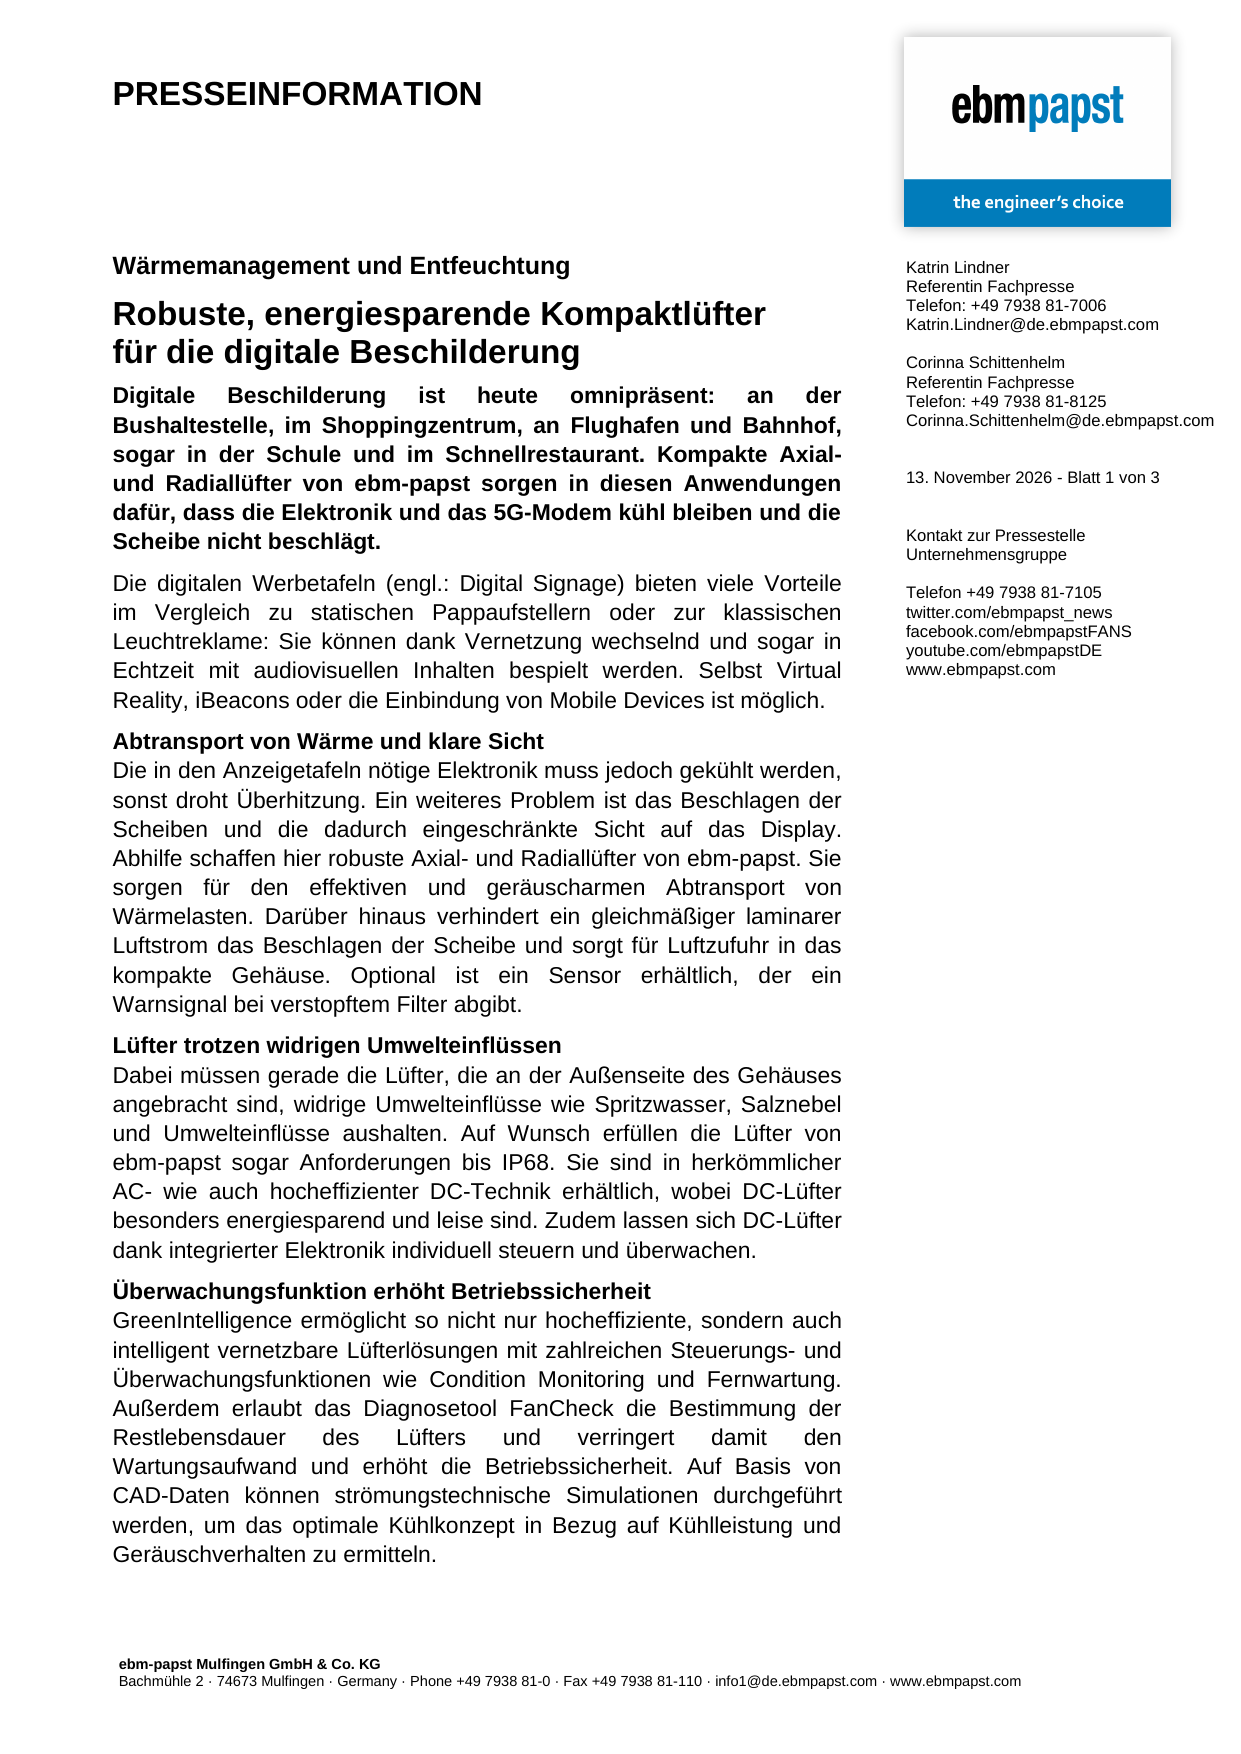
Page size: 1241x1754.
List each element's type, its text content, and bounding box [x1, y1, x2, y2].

picture [881, 14, 1194, 250]
text Überwachungsfunktion erhöht Betriebssicherheit [112, 1276, 842, 1306]
subtitle Die in den Anzeigetafeln nötige Elektronik muss jedoch gekühlt werden, sonst droht Überhitzung. Ein weiteres Problem ist das Beschlagen der Scheiben und die dadurch eingeschränkte Sicht auf das Display. Abhilfe schaffen hier robuste Axial- und Radiallüfter von ebm-papst. Sie sorgen für den effektiven und geräuscharmen Abtransport von Wärmelasten. Darüber hinaus verhindert ein gleichmäßiger laminarer Luftstrom das Beschlagen der Scheibe und sorgt für Luftzufuhr in das kompakte Gehäuse. Optional ist ein Sensor erhältlich, der ein Warnsignal bei verstopftem Filter abgibt. [112, 756, 842, 1018]
text Lüfter trotzen widrigen Umwelteinflüssen [112, 1031, 842, 1060]
text Abtransport von Wärme und klare Sicht [112, 726, 842, 756]
subtitle Die digitalen Werbetafeln (engl.: Digital Signage) bieten viele Vorteile im Vergleich zu statischen Pappaufstellern oder zur klassischen Leuchtreklame: Sie können dank Vernetzung wechselnd und sogar in Echtzeit mit audiovisuellen Inhalten bespielt werden. Selbst Virtual Reality, iBeacons oder die Einbindung von Mobile Devices ist möglich. [112, 568, 842, 714]
subtitle Digitale Beschilderung ist heute omnipräsent: an der Bushaltestelle, im Shoppingzentrum, an Flughafen und Bahnhof, sogar in der Schule und im Schnellrestaurant. Kompakte Axial- und Radiallüfter von ebm-papst sorgen in diesen Anwendungen dafür, dass die Elektronik und das 5G-Modem kühl bleiben und die Scheibe nicht beschlägt. [112, 381, 842, 556]
subtitle Dabei müssen gerade die Lüfter, die an der Außenseite des Gehäuses angebracht sind, widrige Umwelteinflüsse wie Spritzwasser, Salznebel und Umwelteinflüsse aushalten. Auf Wunsch erfüllen die Lüfter von ebm-papst sogar Anforderungen bis IP68. Sie sind in herkömmlicher AC- wie auch hocheffizienter DC-Technik erhältlich, wobei DC-Lüfter besonders energiesparend und leise sind. Zudem lassen sich DC-Lüfter dank integrierter Elektronik individuell steuern und überwachen. [112, 1060, 842, 1264]
subtitle GreenIntelligence ermöglicht so nicht nur hocheffiziente, sondern auch intelligent vernetzbare Lüfterlösungen mit zahlreichen Steuerungs- und Überwachungsfunktionen wie Condition Monitoring und Fernwartung. Außerdem erlaubt das Diagnosetool FanCheck die Bestimmung der Restlebensdauer des Lüfters und verringert damit den Wartungsaufwand und erhöht die Betriebssicherheit. Auf Basis von CAD-Daten können strömungstechnische Simulationen durchgeführt werden, um das optimale Kühlkonzept in Bezug auf Kühlleistung und Geräuschverhalten zu ermitteln. [112, 1306, 842, 1568]
